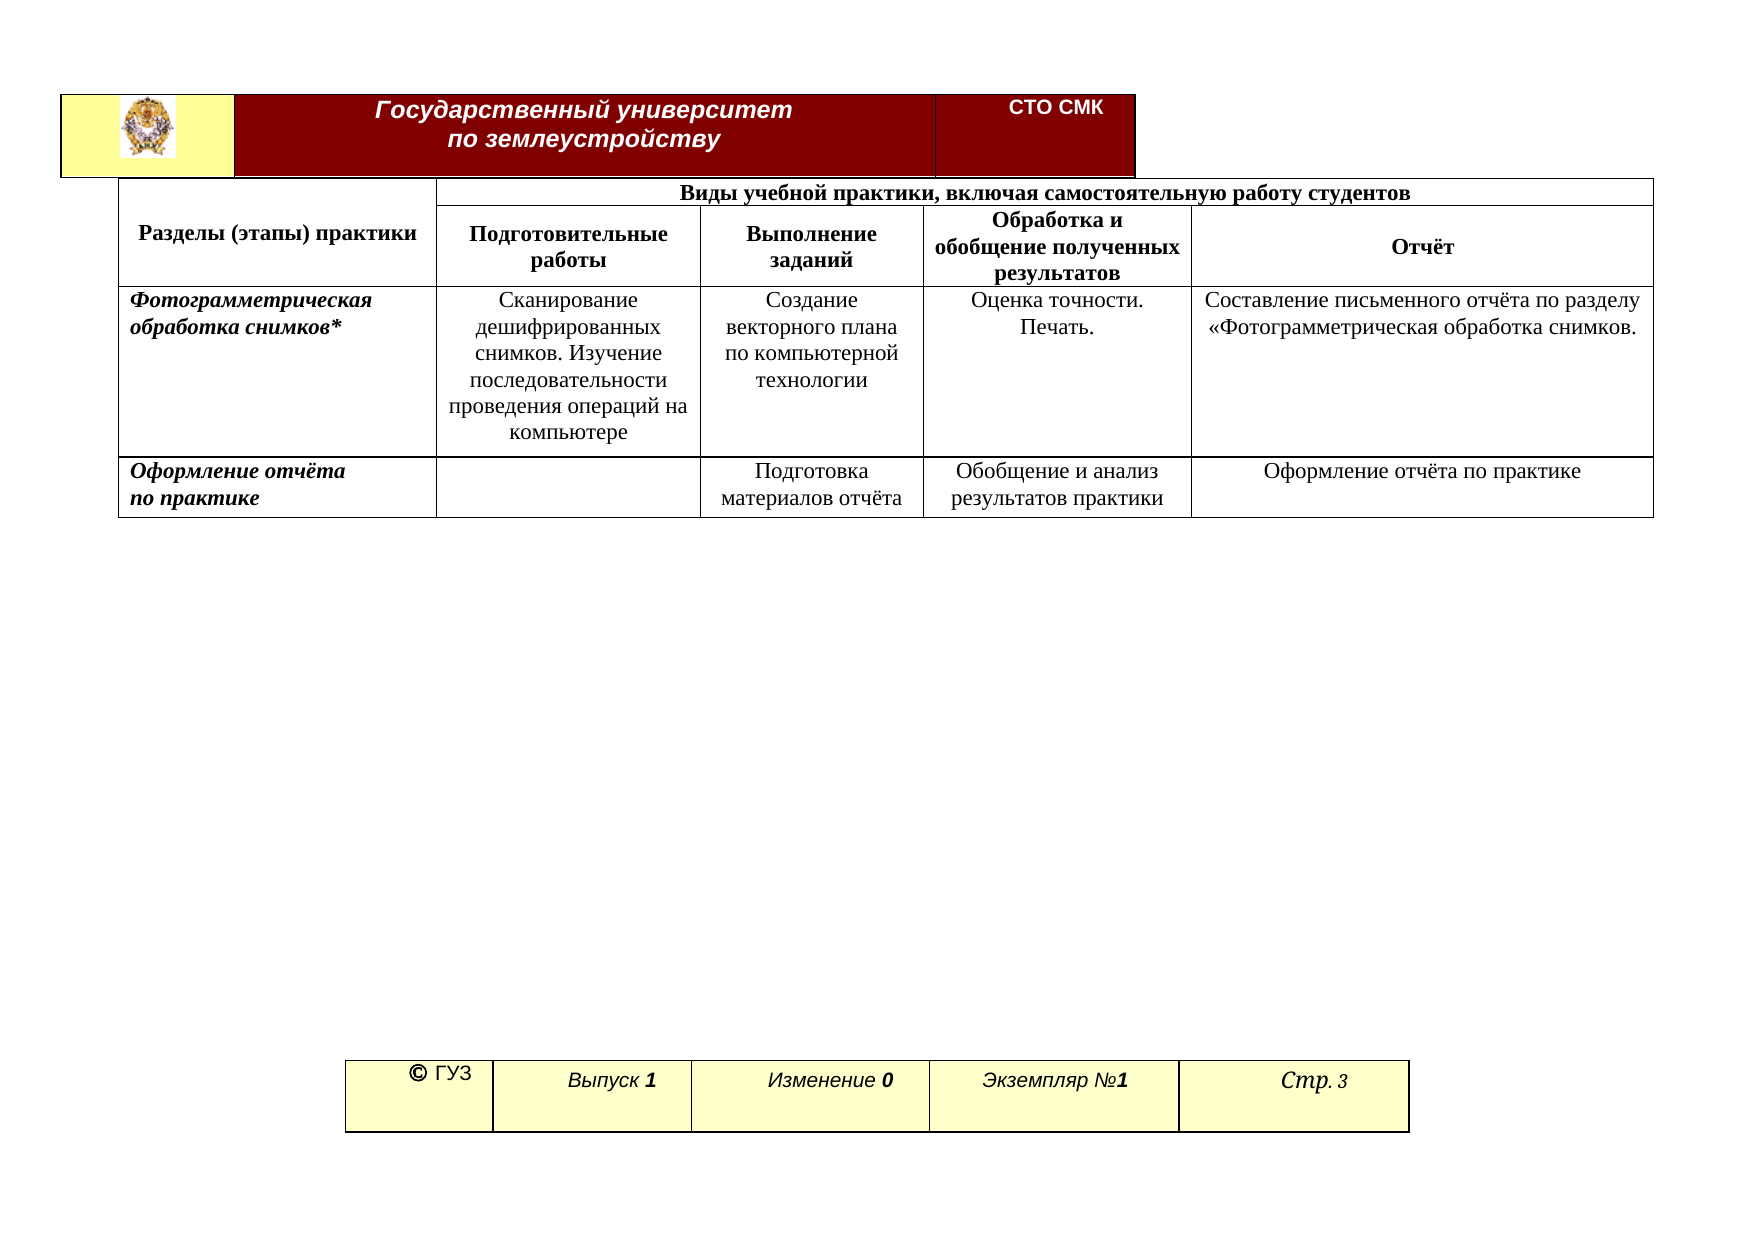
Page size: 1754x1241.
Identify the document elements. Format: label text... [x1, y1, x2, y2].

table_header Виды учебной практики, включая самостоятельную работу студентов [437, 179, 1653, 205]
table_cell Подготовка материалов отчёта [701, 458, 923, 517]
table_cell Подготовительные работы [437, 206, 700, 286]
table_cell Обработка и обобщение полученных результатов [924, 206, 1191, 286]
table_cell Оценка точности. Печать. [924, 287, 1191, 456]
table_cell Оформление отчёта по практике [1192, 458, 1653, 517]
table_cell Сканирование дешифрированных снимков. Изучение последовательности проведения операций на компьютере [437, 287, 700, 456]
table_cell [437, 458, 700, 517]
table_header Разделы (этапы) практики [119, 179, 436, 286]
table_cell Составление письменного отчёта по разделу «Фотограмметрическая обработка снимков. [1192, 287, 1653, 456]
table_cell Выполнение заданий [701, 206, 923, 286]
table_cell Создание векторного плана по компьютерной технологии [701, 287, 923, 456]
table_cell Оформление отчёта по практике [119, 458, 436, 517]
table_cell Обобщение и анализ результатов практики [924, 458, 1191, 517]
picture [119, 95, 176, 158]
table_cell Фотограмметрическая обработка снимков* [119, 287, 436, 456]
table_cell Отчёт [1192, 206, 1653, 286]
